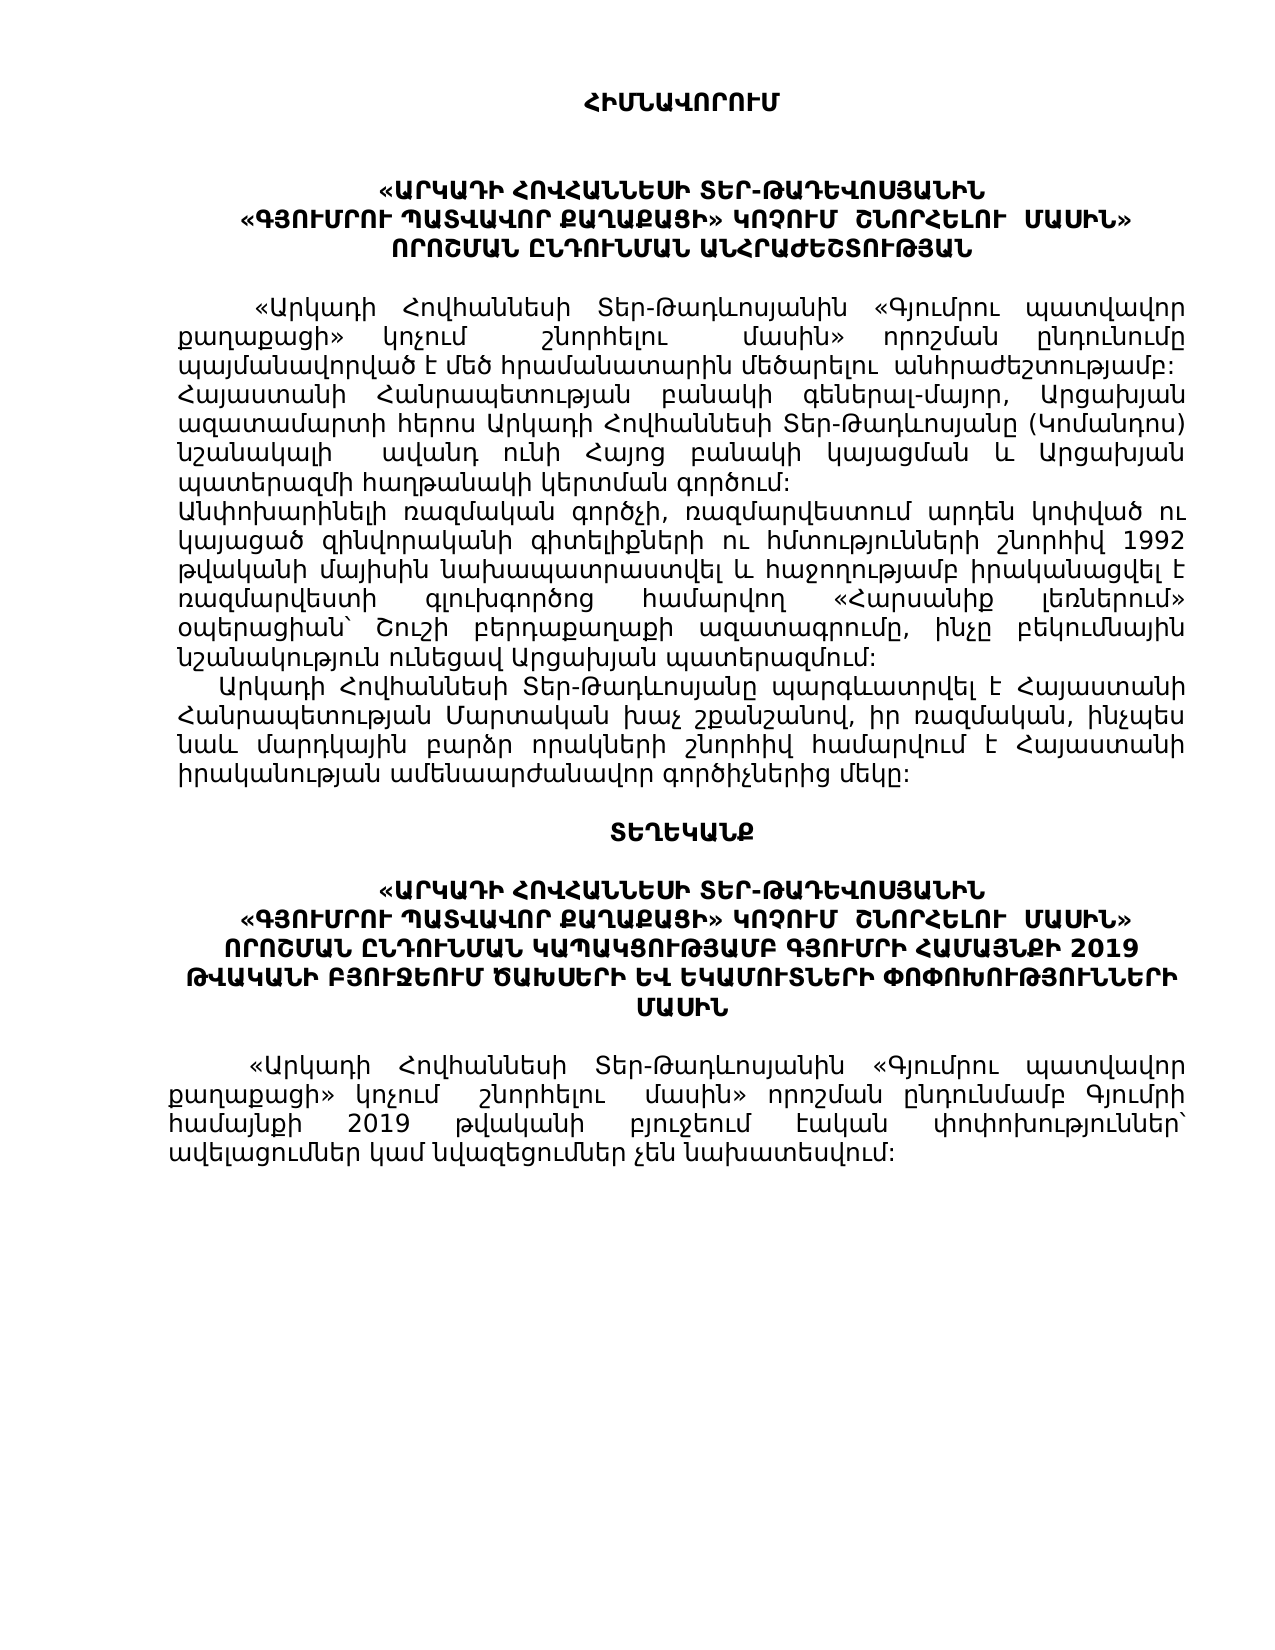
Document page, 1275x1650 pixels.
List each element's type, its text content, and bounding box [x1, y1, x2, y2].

text «Արկադի Հովհաննեսի Տեր-Թադևոսյանին «Գյումրու պատվավոր քաղաքացի» կոչում շնորհելու մասին» որոշման ընդունմամբ Գյումրի համայնքի 2019 թվականի բյուջեում էական փոփոխություններ՝ ավելացումներ կամ նվազեցումներ չեն նախատեսվում: [168, 1051, 1186, 1168]
text Հայաստանի Հանրապետության բանակի գեներալ-մայոր, Արցախյան ազատամարտի հերոս Արկադի Հովհաննեսի Տեր-Թադևոսյանը (Կոմանդոս) նշանակալի ավանդ ունի Հայոց բանակի կայացման և Արցախյան պատերազմի հաղթանակի կերտման գործում: [177, 380, 1186, 497]
text «ԱՐԿԱԴԻ ՀՈՎՀԱՆՆԵՍԻ ՏԵՐ-ԹԱԴԵՎՈՍՅԱՆԻՆ [177, 876, 1186, 905]
text «ԱՐԿԱԴԻ ՀՈՎՀԱՆՆԵՍԻ ՏԵՐ-ԹԱԴԵՎՈՍՅԱՆԻՆ [177, 176, 1186, 205]
text ՏԵՂԵԿԱՆՔ [177, 818, 1186, 847]
text «ԳՅՈՒՄՐՈՒ ՊԱՏՎԱՎՈՐ ՔԱՂԱՔԱՑԻ» ԿՈՉՈՒՄ ՇՆՈՐՀԵԼՈՒ ՄԱՍԻՆ» ՈՐՈՇՄԱՆ ԸՆԴՈՒՆՄԱՆ ԱՆՀՐԱԺԵՇՏՈՒԹՅԱՆ [177, 205, 1186, 264]
text ՀԻՄՆԱՎՈՐՈՒՄ [177, 89, 1186, 118]
text Արկադի Հովհաննեսի Տեր-Թադևոսյանը պարգևատրվել է Հայաստանի Հանրապետության Մարտական խաչ շքանշանով, իր ռազմական, ինչպես նաև մարդկային բարձր որակների շնորհիվ համարվում է Հայաստանի իրականության ամենաարժանավոր գործիչներից մեկը: [177, 672, 1186, 789]
text Անփոխարինելի ռազմական գործչի, ռազմարվեստում արդեն կոփված ու կայացած զինվորականի գիտելիքների ու հմտությունների շնորհիվ 1992 թվականի մայիսին նախապատրաստվել և հաջողությամբ իրականացվել է ռազմարվեստի գլուխգործոց համարվող «Հարսանիք լեռներում» օպերացիան՝ Շուշի բերդաքաղաքի ազատագրումը, ինչը բեկումնային նշանակություն ունեցավ Արցախյան պատերազմում: [177, 497, 1186, 672]
text «ԳՅՈՒՄՐՈՒ ՊԱՏՎԱՎՈՐ ՔԱՂԱՔԱՑԻ» ԿՈՉՈՒՄ ՇՆՈՐՀԵԼՈՒ ՄԱՍԻՆ» ՈՐՈՇՄԱՆ ԸՆԴՈՒՆՄԱՆ ԿԱՊԱԿՑՈՒԹՅԱՄԲ ԳՅՈՒՄՐԻ ՀԱՄԱՅՆՔԻ 2019 ԹՎԱԿԱՆԻ ԲՅՈՒՋԵՈՒՄ ԾԱԽՍԵՐԻ ԵՎ ԵԿԱՄՈՒՏՆԵՐԻ ՓՈՓՈԽՈՒԹՅՈՒՆՆԵՐԻ ՄԱՍԻՆ [177, 905, 1186, 1022]
text «Արկադի Հովհաննեսի Տեր-Թադևոսյանին «Գյումրու պատվավոր քաղաքացի» կոչում շնորհելու մասին» որոշման ընդունումը պայմանավորված է մեծ հրամանատարին մեծարելու անհրաժեշտությամբ: [177, 293, 1186, 380]
